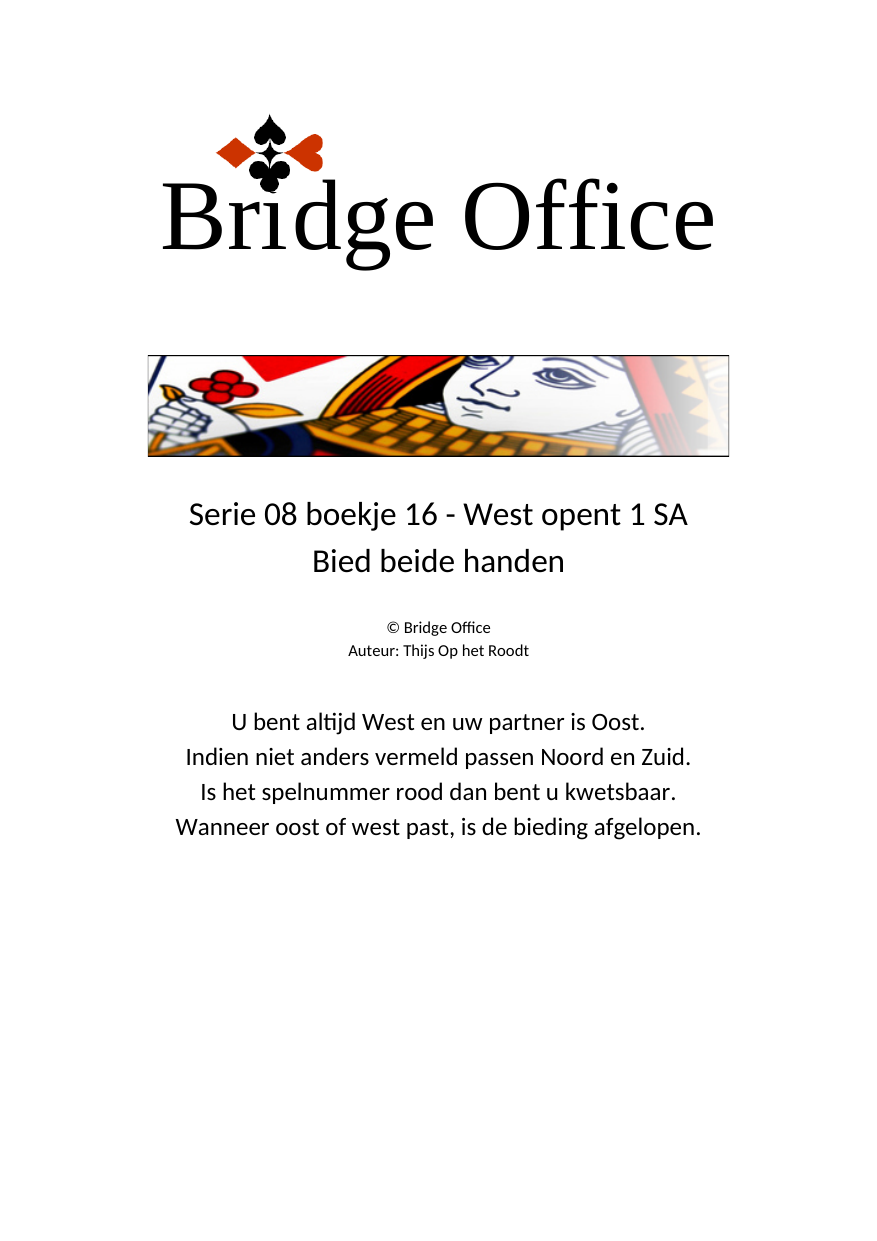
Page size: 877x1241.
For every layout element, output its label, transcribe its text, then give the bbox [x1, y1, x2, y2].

text Auteur: Thijs Op het Roodt U bent altijd West en uw partner is Oost. [148, 640, 729, 737]
picture [215, 113, 323, 192]
text Is het spelnummer rood dan bent u kwetsbaar. [148, 776, 729, 807]
picture [147, 355, 730, 457]
text © Bridge Office [148, 617, 729, 637]
text Wanneer oost of west past, is de bieding afgelopen. [148, 811, 729, 842]
text Indien niet anders vermeld passen Noord en Zuid. [148, 741, 729, 772]
text Serie 08 boekje 16 - West opent 1 SA Bied beide handen [148, 493, 729, 613]
